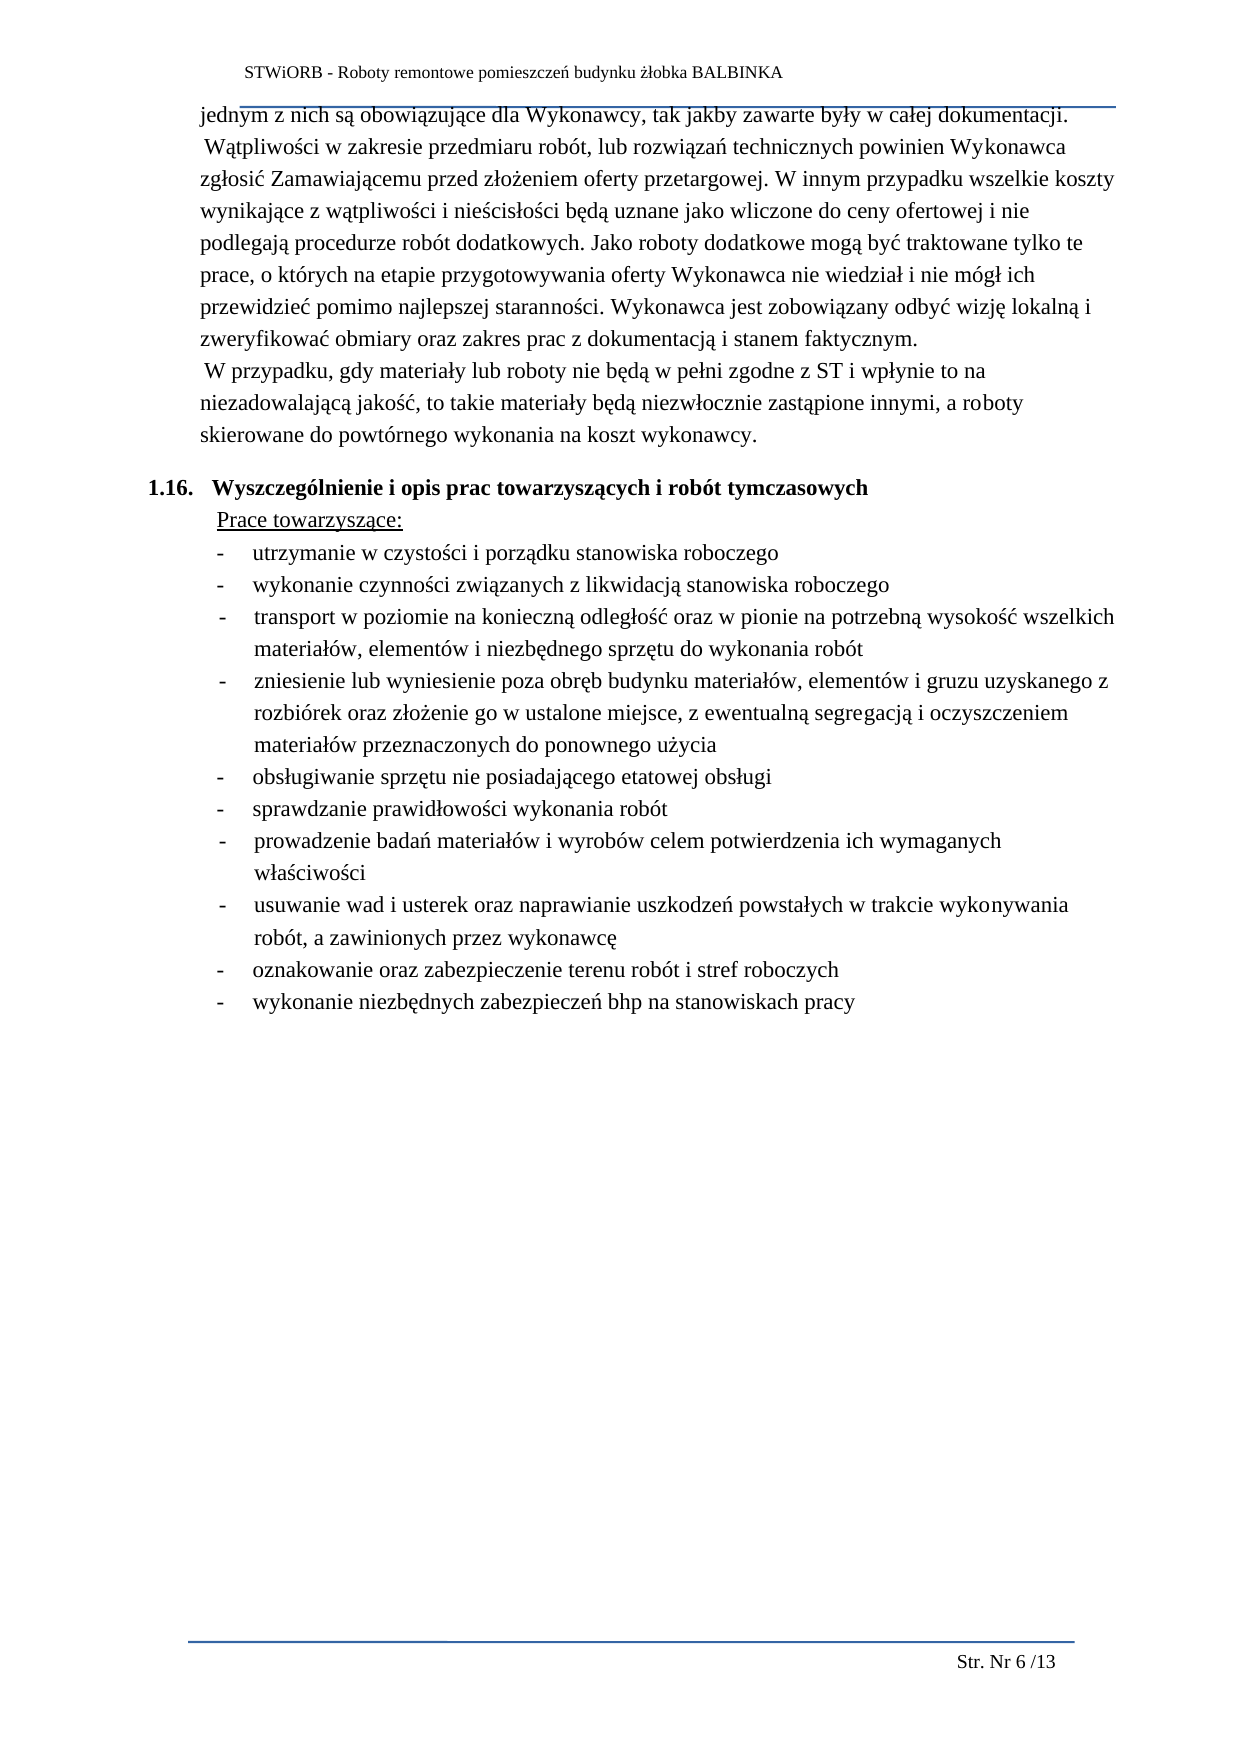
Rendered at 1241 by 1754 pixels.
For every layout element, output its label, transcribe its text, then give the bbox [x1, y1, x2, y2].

list zniesienie lub wyniesienie poza obręb budynku materiałów, elementów i gruzu uzyskanego z rozbiórek oraz złożenie go w ustalone miejsce, z ewentualną segregacją i oczyszczeniem materiałów przeznaczonych do ponownego użycia [218, 667, 1118, 757]
text W przypadku, gdy materiały lub roboty nie będą w pełni zgodne z ST i wpłynie to na niezadowalającą jakość, to takie materiały będą niezwłocznie zastąpione innymi, a roboty skierowane do powtórnego wykonania na koszt wykonawcy. [200, 357, 1118, 448]
text Wątpliwości w zakresie przedmiaru robót, lub rozwiązań technicznych powinien Wykonawca zgłosić Zamawiającemu przed złożeniem oferty przetargowej. W innym przypadku wszelkie koszty wynikające z wątpliwości i nieścisłości będą uznane jako wliczone do ceny ofertowej i nie podlegają procedurze robót dodatkowych. Jako roboty dodatkowe mogą być traktowane tylko te prace, o których na etapie przygotowywania oferty Wykonawca nie wiedział i nie mógł ich przewidzieć pomimo najlepszej staranności. Wykonawca jest zobowiązany odbyć wizję lokalną i zweryfikować obmiary oraz zakres prac z dokumentacją i stanem faktycznym. [200, 133, 1118, 352]
list wykonanie niezbędnych zabezpieczeń bhp na stanowiskach pracy [148, 988, 1118, 1014]
list wykonanie czynności związanych z likwidacją stanowiska roboczego [148, 571, 1118, 597]
list obsługiwanie sprzętu nie posiadającego etatowej obsługi [148, 763, 1118, 789]
list oznakowanie oraz zabezpieczenie terenu robót i stref roboczych [148, 956, 1118, 982]
list utrzymanie w czystości i porządku stanowiska roboczego [148, 539, 1118, 565]
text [200, 101, 1118, 127]
list transport w poziomie na konieczną odległość oraz w pionie na potrzebną wysokość wszelkich materiałów, elementów i niezbędnego sprzętu do wykonania robót [218, 603, 1118, 661]
list Wyszczególnienie i opis prac towarzyszących i robót tymczasowych [148, 474, 1118, 501]
list usuwanie wad i usterek oraz naprawianie uszkodzeń powstałych w trakcie wykonywania robót, a zawinionych przez wykonawcę [218, 892, 1118, 950]
list prowadzenie badań materiałów i wyrobów celem potwierdzenia ich wymaganych właściwości [218, 827, 1118, 886]
list sprawdzanie prawidłowości wykonania robót [148, 795, 1118, 822]
text Prace towarzyszące: [148, 507, 1118, 533]
